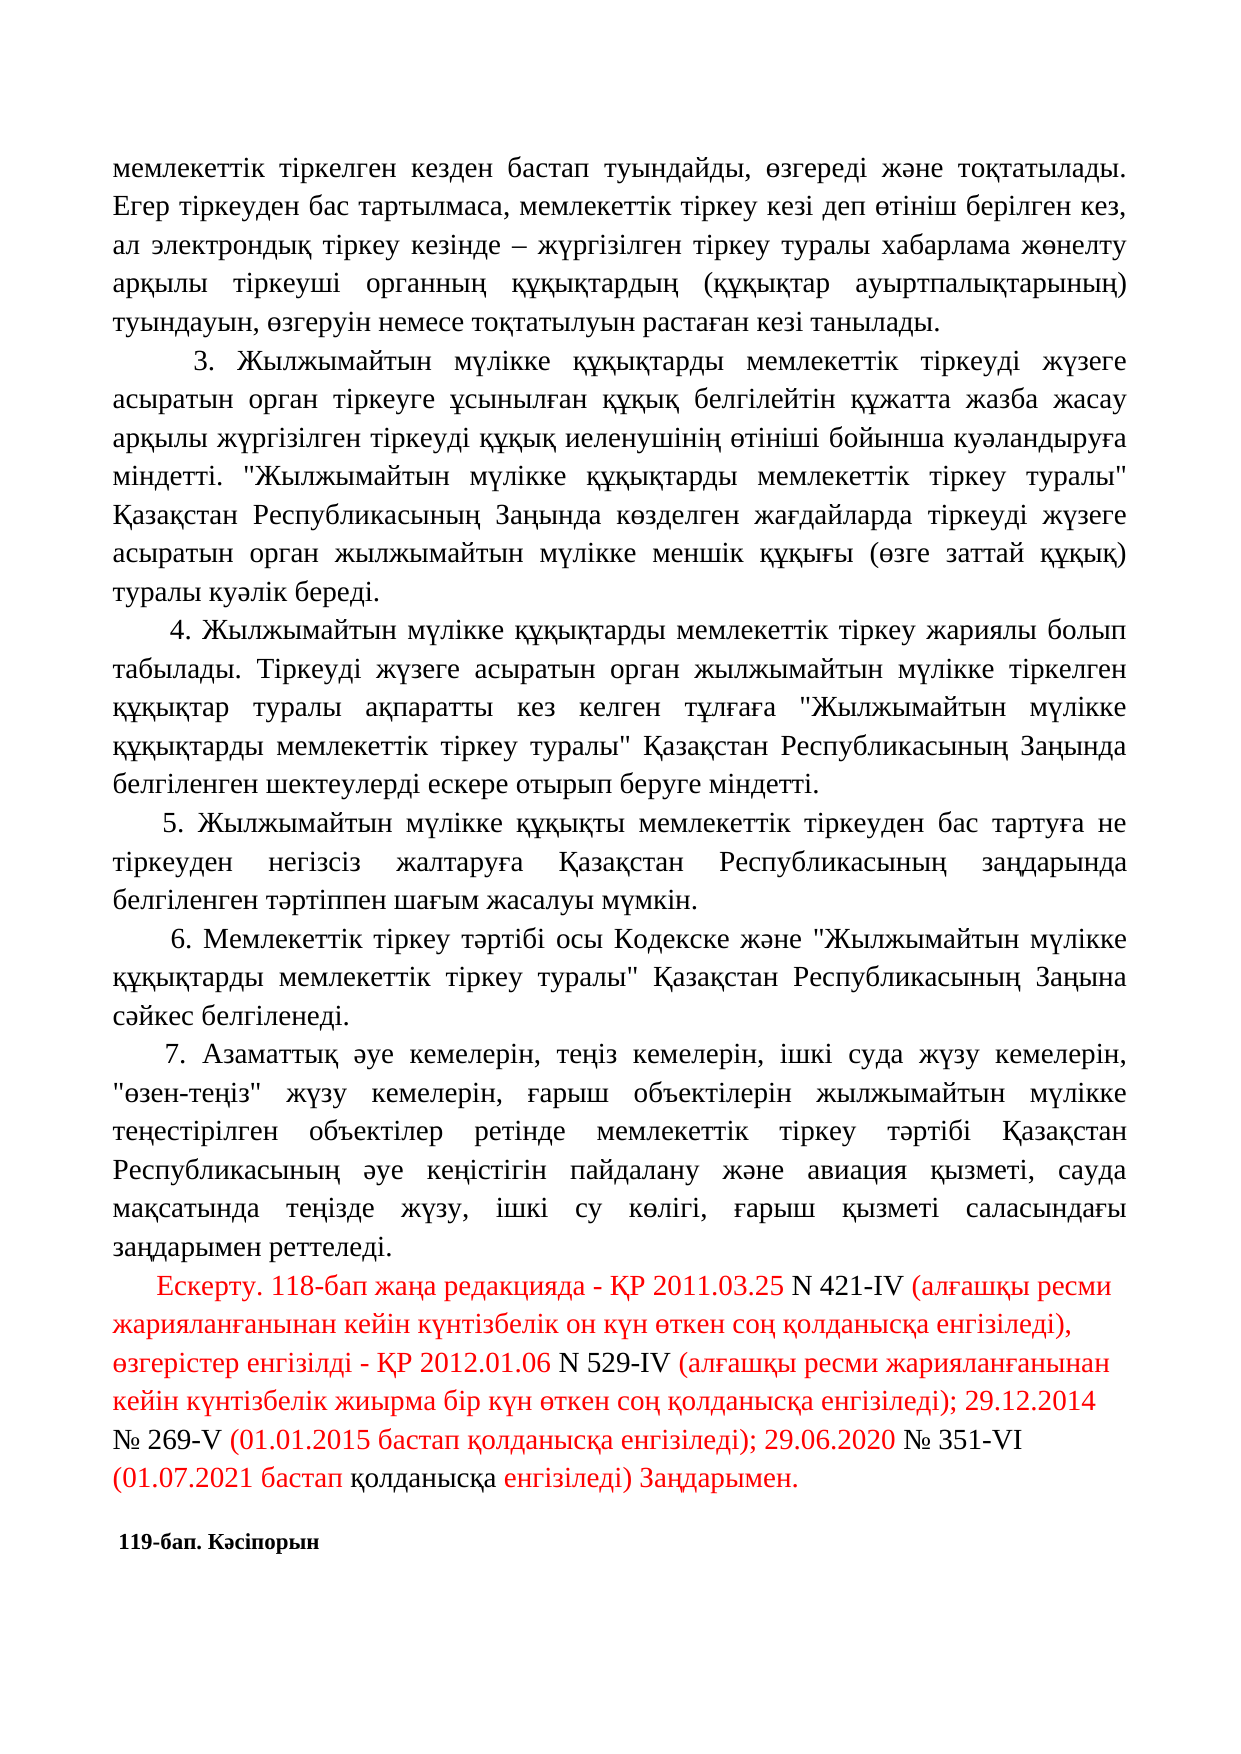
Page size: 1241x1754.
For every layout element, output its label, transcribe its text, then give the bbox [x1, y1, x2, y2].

text 119-бап. Кәсiпорын [112, 1528, 1128, 1554]
text 4. Жылжымайтын мүлікке құқықтарды мемлекеттік тіркеу жариялы болып табылады. Тіркеуді жүзеге асыратын орган жылжымайтын мүлікке тіркелген құқықтар туралы ақпаратты кез келген тұлғаға "Жылжымайтын мүлікке құқықтарды мемлекеттік тіркеу туралы" Қазақстан Республикасының Заңында белгіленген шектеулерді ескере отырып беруге міндетті. [112, 612, 1128, 800]
text 6. Мемлекеттік тіркеу тәртібі осы Кодекске және "Жылжымайтын мүлікке құқықтарды мемлекеттік тіркеу туралы" Қазақстан Республикасының Заңына сәйкес белгіленеді. [112, 921, 1128, 1031]
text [112, 150, 1128, 338]
text 7. Азаматтық әуе кемелерін, теңіз кемелерін, ішкі суда жүзу кемелерін, "өзен-теңіз" жүзу кемелерін, ғарыш объектілерін жылжымайтын мүлікке теңестірілген объектілер ретінде мемлекеттік тіркеу тәртібі Қазақстан Республикасының әуе кеңістігін пайдалану және авиация қызметі, сауда мақсатында теңізде жүзу, ішкі су көлігі, ғарыш қызметі саласындағы заңдарымен реттеледі. [112, 1036, 1128, 1263]
text Ескерту. 118-бап жаңа редакцияда - ҚР 2011.03.25 N 421-IV (алғашқы ресми жарияланғанынан кейін күнтізбелік он күн өткен соң қолданысқа енгізіледі), өзгерістер енгізілді - ҚР 2012.01.06 N 529-IV (алғашқы ресми жарияланғанынан кейін күнтізбелік жиырма бір күн өткен соң қолданысқа енгізіледі); 29.12.2014 № 269-V (01.01.2015 бастап қолданысқа енгізіледі); 29.06.2020 № 351-VI (01.07.2021 бастап қолданысқа енгізіледі) Заңдарымен. [112, 1268, 1128, 1524]
text 3. Жылжымайтын мүлікке құқықтарды мемлекеттік тіркеуді жүзеге асыратын орган тіркеуге ұсынылған құқық белгілейтін құжатта жазба жасау арқылы жүргізілген тіркеуді құқық иеленушінің өтініші бойынша куәландыруға міндетті. "Жылжымайтын мүлікке құқықтарды мемлекеттік тіркеу туралы" Қазақстан Республикасының Заңында көзделген жағдайларда тіркеуді жүзеге асыратын орган жылжымайтын мүлікке меншік құқығы (өзге заттай құқық) туралы куәлік береді. [112, 343, 1128, 607]
text 5. Жылжымайтын мүлікке құқықты мемлекеттік тіркеуден бас тартуға не тіркеуден негізсіз жалтаруға Қазақстан Республикасының заңдарында белгіленген тәртіппен шағым жасалуы мүмкін. [112, 805, 1128, 916]
